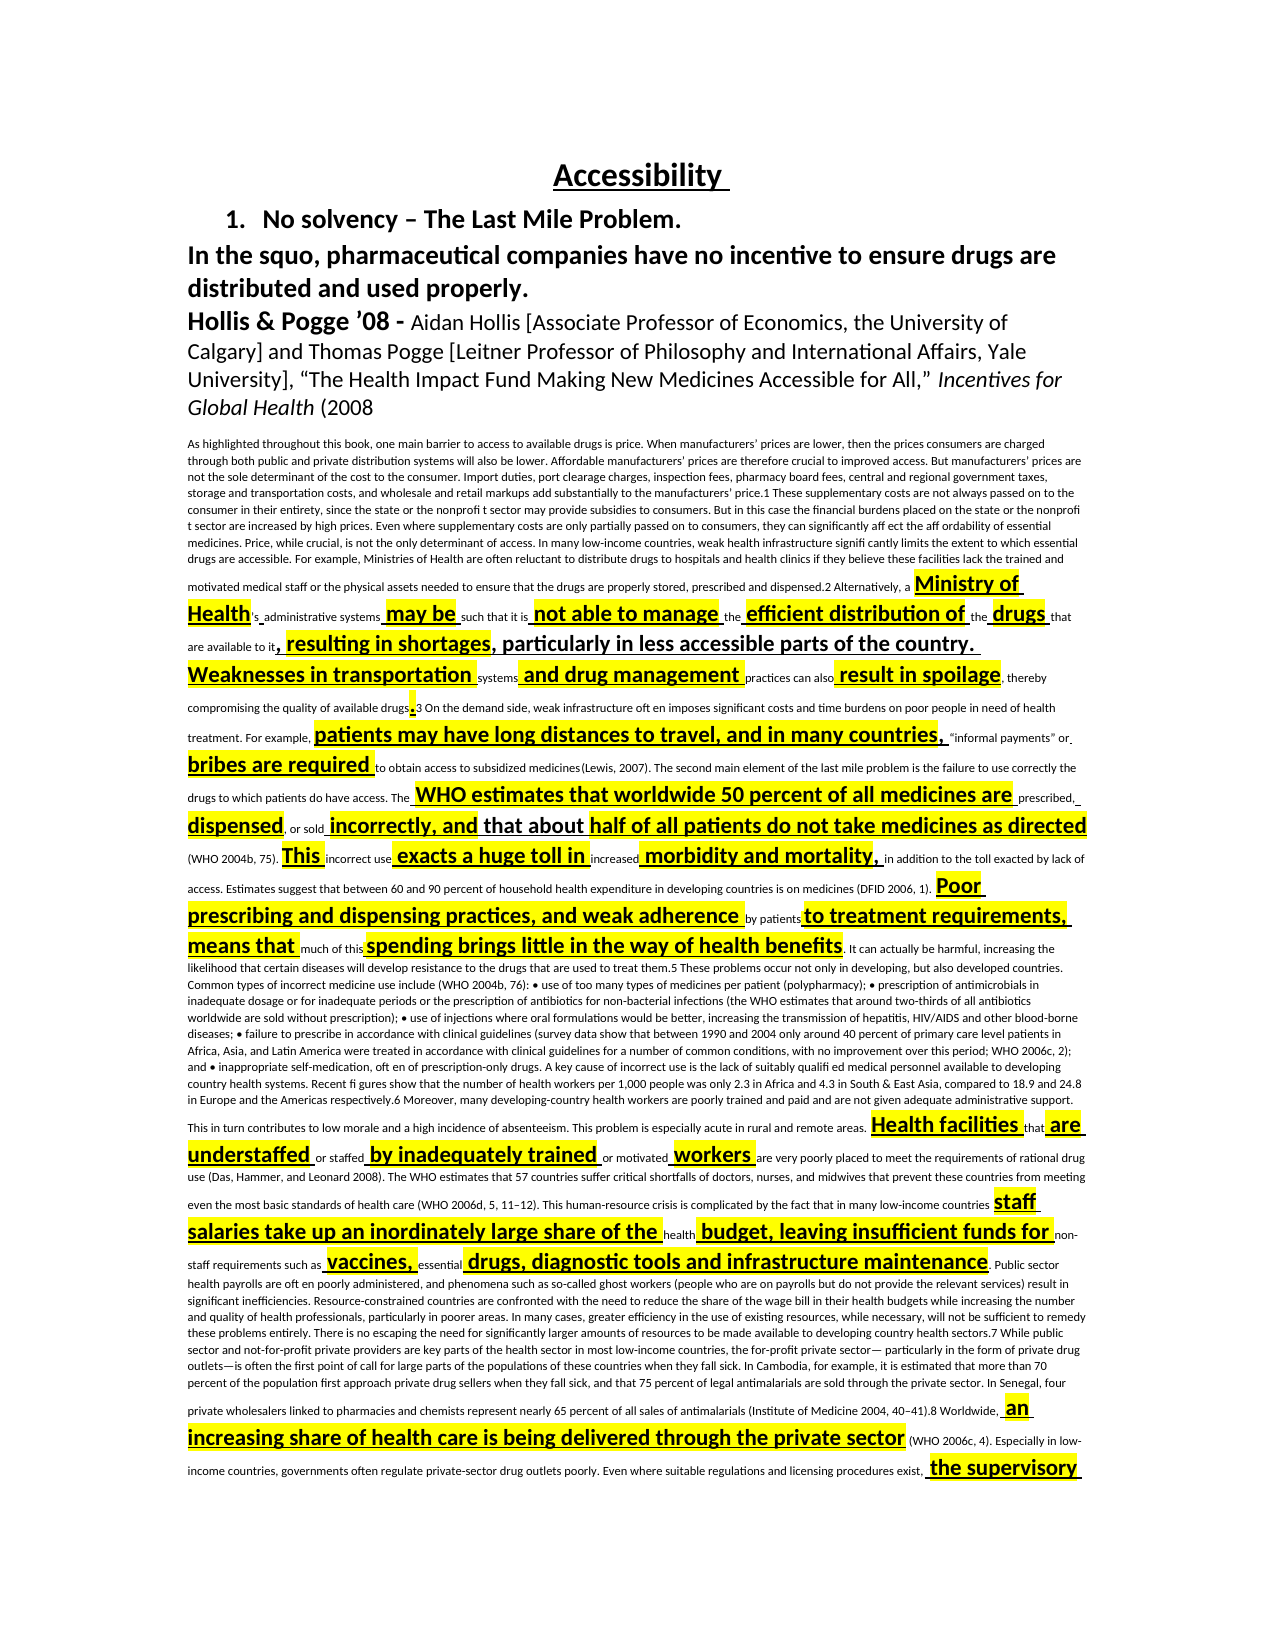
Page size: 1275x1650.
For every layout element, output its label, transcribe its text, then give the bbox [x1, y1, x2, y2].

subtitle Accessibility [187, 154, 1087, 195]
subtitle No solvency – The Last Mile Problem. [225, 202, 1087, 235]
text In the squo, pharmaceutical companies have no incentive to ensure drugs are distributed and used properly. [187, 238, 1087, 304]
text Hollis & Pogge ’08 - Aidan Hollis [Associate Professor of Economics, the University of Calgary] and Thomas Pogge [Leitner Professor of Philosophy and International Affairs, Yale University], “The Health Impact Fund Making New Medicines Accessible for All,” Incentives for Global Health (2008 [187, 304, 1087, 421]
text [187, 436, 1087, 1481]
